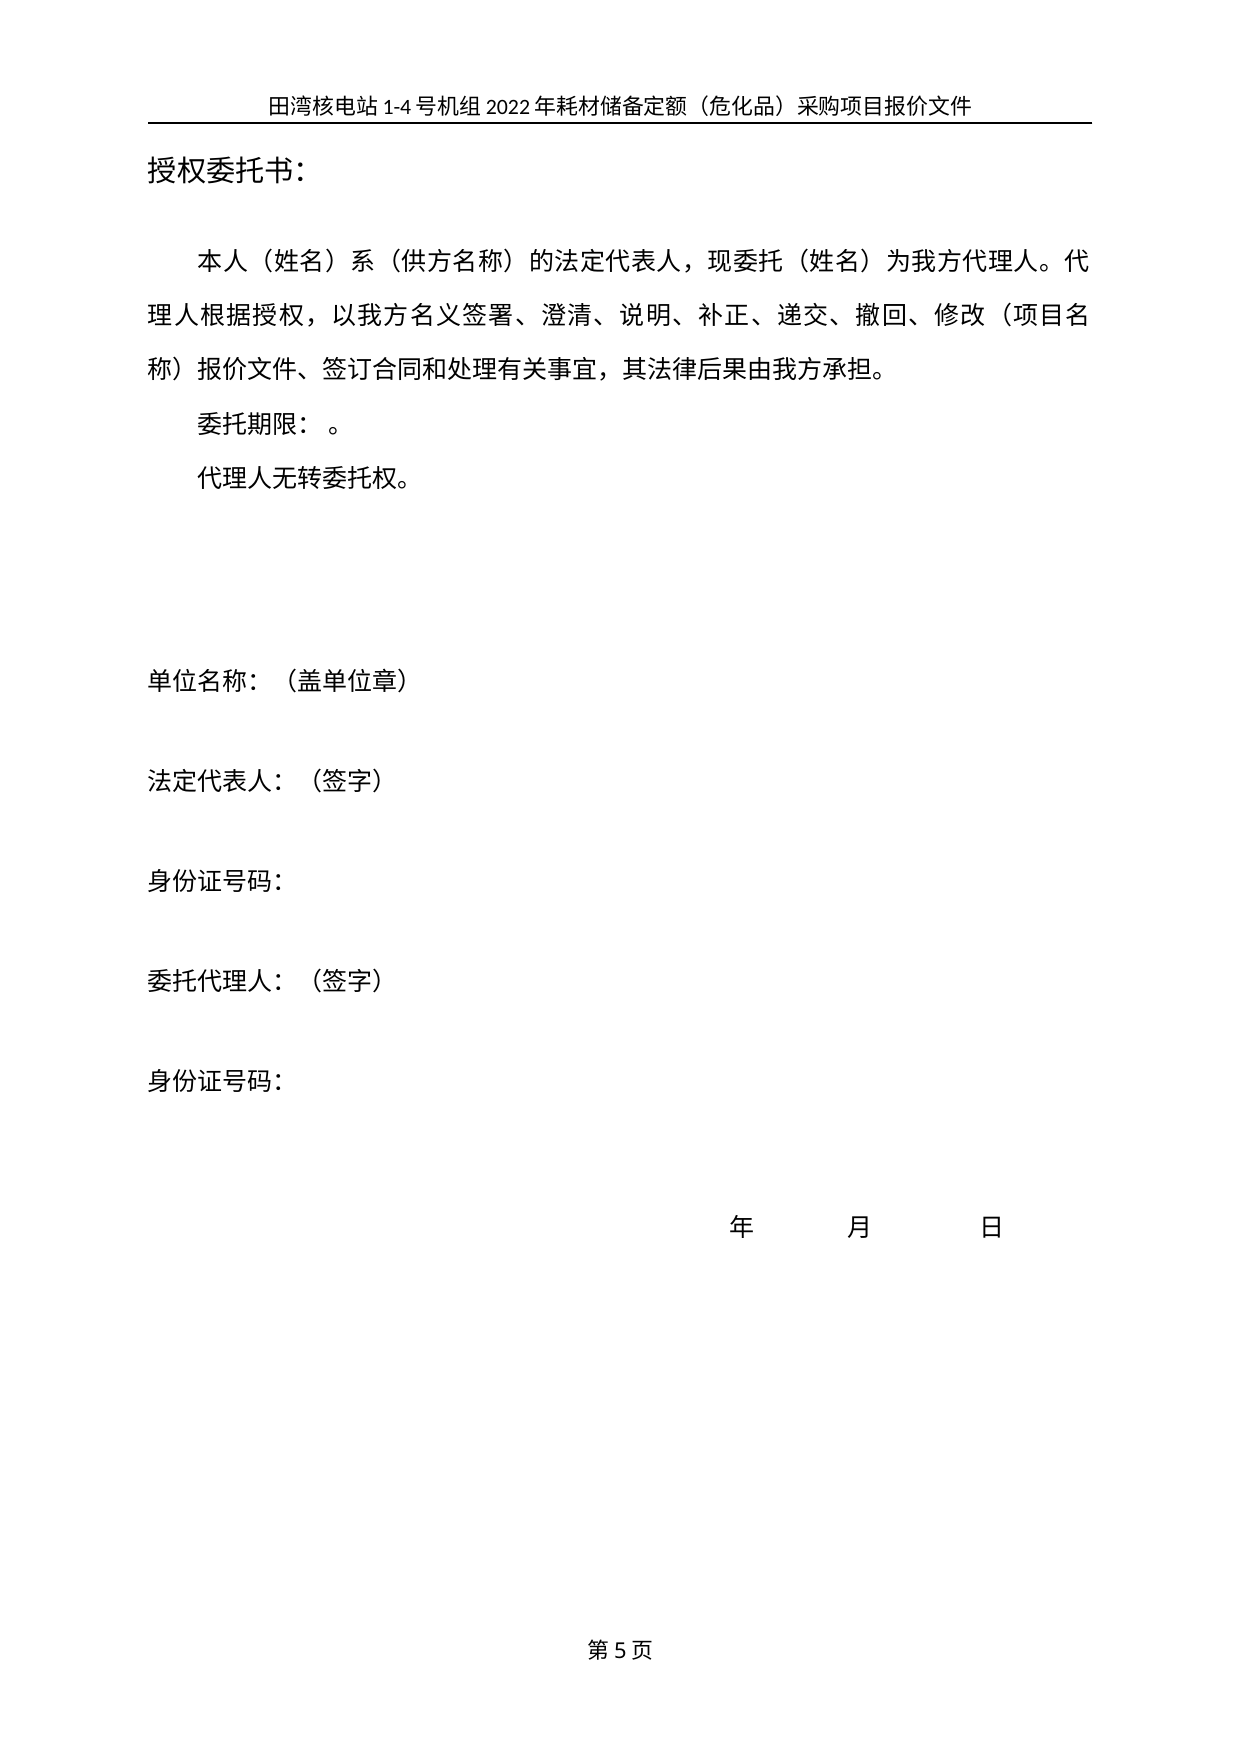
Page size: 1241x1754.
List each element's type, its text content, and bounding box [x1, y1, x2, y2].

text 身份证号码： [148, 1061, 1092, 1098]
text 委托代理人：（签字） [148, 961, 1092, 997]
text 法定代表人：（签字） [148, 761, 1092, 797]
text 年 月 日 [716, 1207, 1042, 1243]
text 单位名称：（盖单位章） [148, 661, 1092, 697]
text 代理人无转委托权。 [148, 459, 1092, 495]
text 身份证号码： [148, 861, 1092, 897]
text 授权委托书： [148, 148, 1092, 190]
text 本人（姓名）系（供方名称）的法定代表人，现委托（姓名）为我方代理人。代理人根据授权，以我方名义签署、澄清、说明、补正、递交、撤回、修改（项目名称）报价文件、签订合同和处理有关事宜，其法律后果由我方承担。 [148, 241, 1092, 386]
text 委托期限： 。 [148, 404, 1092, 441]
